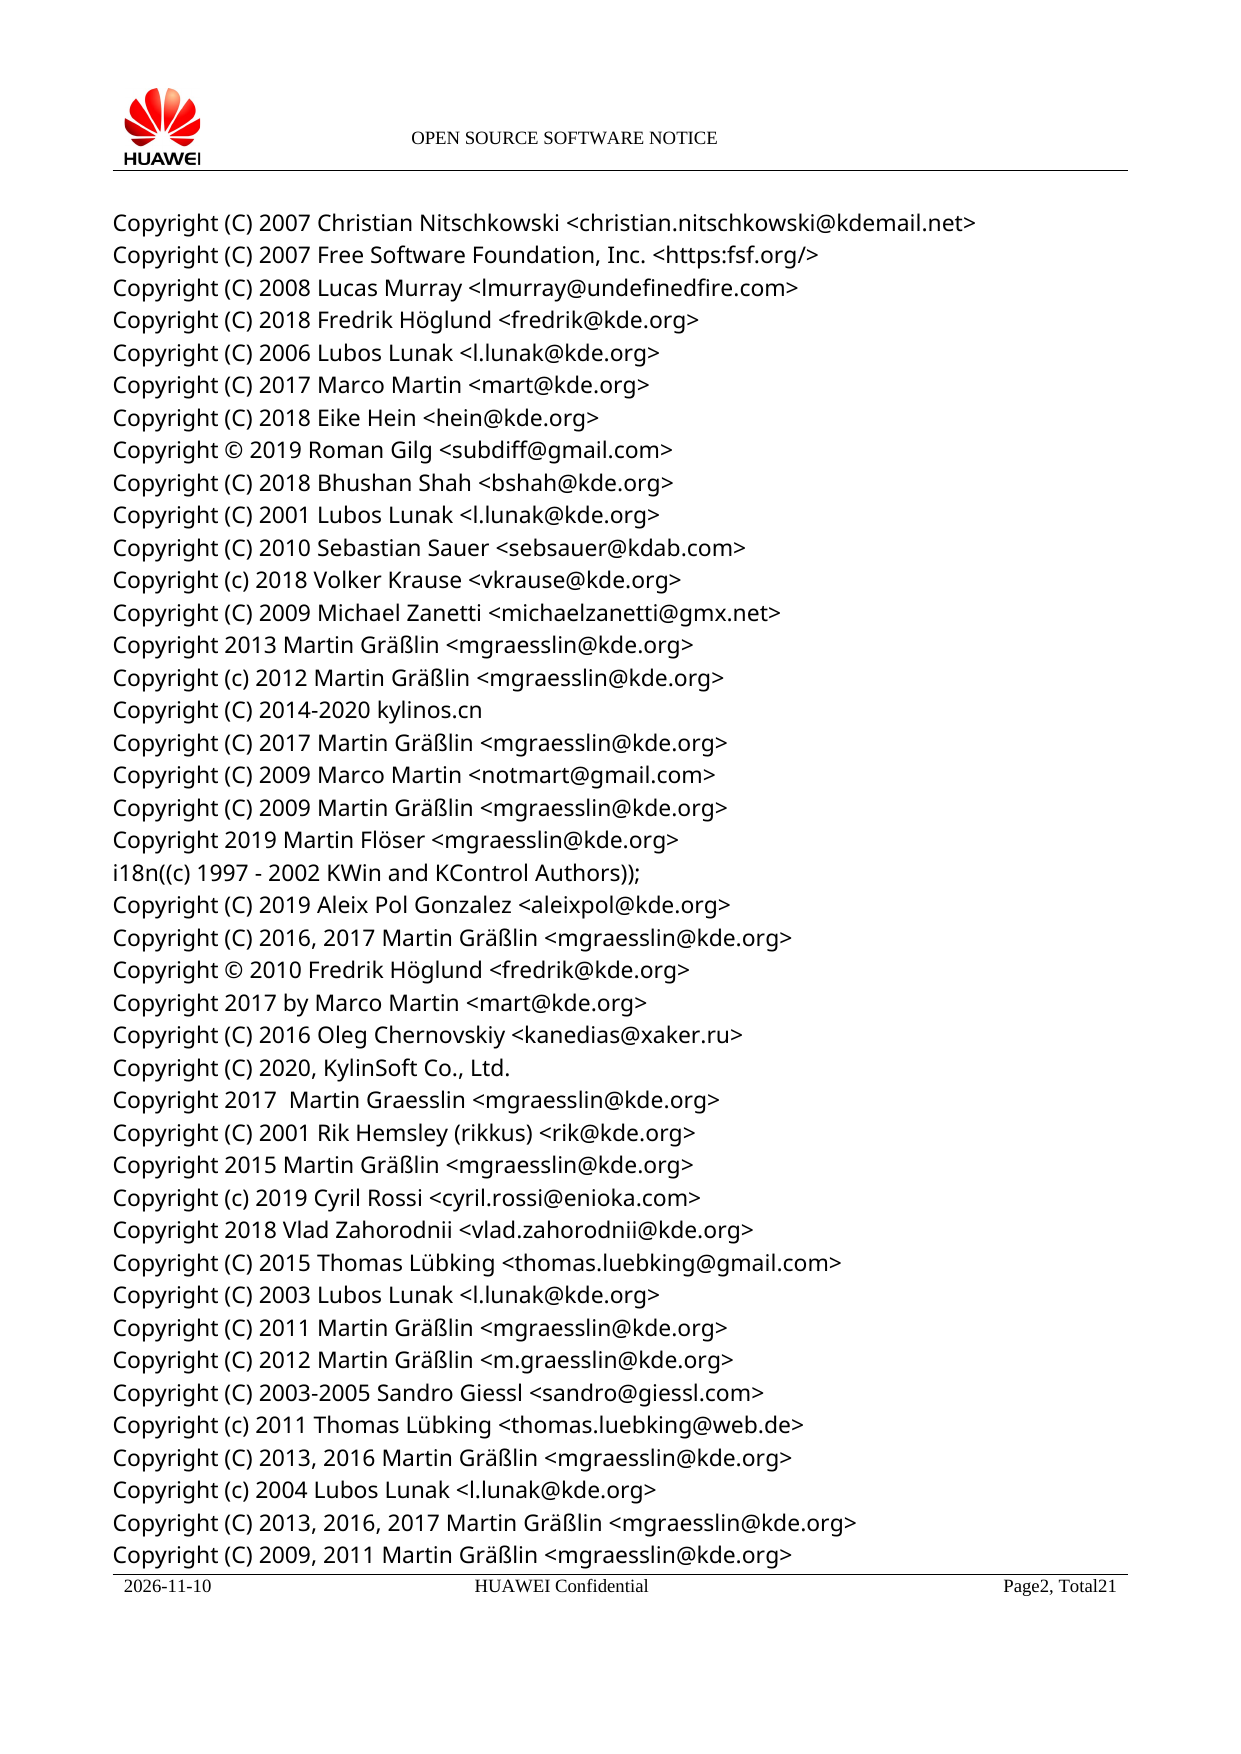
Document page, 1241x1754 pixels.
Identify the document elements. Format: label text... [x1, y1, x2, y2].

picture [124, 88, 201, 165]
